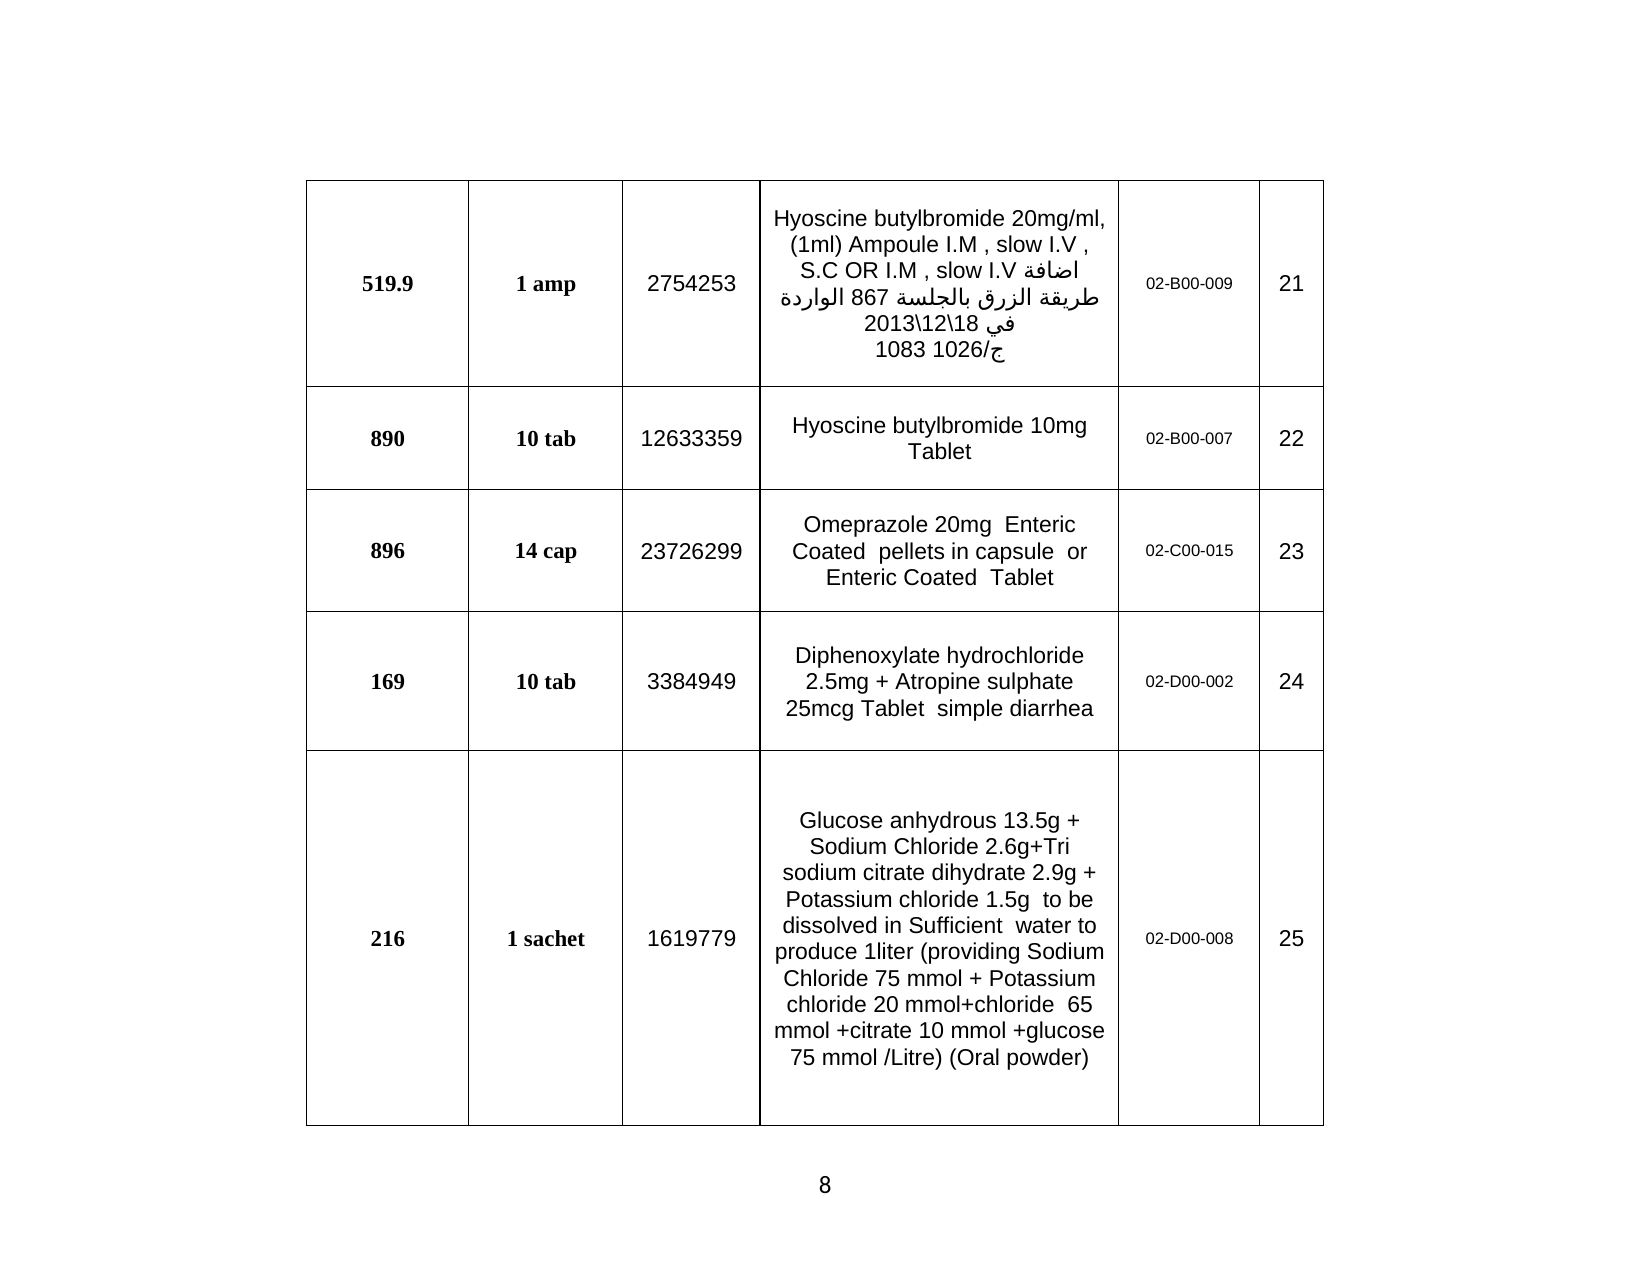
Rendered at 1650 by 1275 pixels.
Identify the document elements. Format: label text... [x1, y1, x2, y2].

table_cell 1 amp [469, 181, 622, 386]
table_cell 23 [1260, 490, 1323, 611]
table_cell 216 [307, 751, 468, 1125]
table_cell 25 [1260, 751, 1323, 1125]
table_cell 169 [307, 612, 468, 750]
table_cell 14 cap [469, 490, 622, 611]
table_cell 1619779 [623, 751, 759, 1125]
table_cell 10 tab [469, 612, 622, 750]
table_cell 02-C00-015 [1119, 490, 1259, 611]
table_cell Glucose anhydrous 13.5g + Sodium Chloride 2.6g+Tri sodium citrate dihydrate 2.9g + Potassium chloride 1.5g to be dissolved in Sufficient water to produce 1liter (providing Sodium Chloride 75 mmol + Potassium chloride 20 mmol+chloride 65 mmol +citrate 10 mmol +glucose 75 mmol /Litre) (Oral powder) [761, 751, 1118, 1125]
table_cell 519.9 [307, 181, 468, 386]
table_cell 21 [1260, 181, 1323, 386]
table_cell 1 sachet [469, 751, 622, 1125]
table_cell Hyoscine butylbromide 10mg Tablet [761, 387, 1118, 489]
table_cell 02-D00-008 [1119, 751, 1259, 1125]
table_cell 896 [307, 490, 468, 611]
table_cell 890 [307, 387, 468, 489]
table_cell Diphenoxylate hydrochloride 2.5mg + Atropine sulphate 25mcg Tablet simple diarrhea [761, 612, 1118, 750]
table_cell 12633359 [623, 387, 759, 489]
table_cell 24 [1260, 612, 1323, 750]
table_cell 10 tab [469, 387, 622, 489]
table_cell 23726299 [623, 490, 759, 611]
table_cell 2754253 [623, 181, 759, 386]
table_cell 02-D00-002 [1119, 612, 1259, 750]
table_cell 22 [1260, 387, 1323, 489]
table_cell 3384949 [623, 612, 759, 750]
table_cell Hyoscine butylbromide 20mg/ml, (1ml) Ampoule I.M , slow I.V , S.C OR I.M , slow I.V اضافة طريقة الزرق بالجلسة 867 الواردة في 18\12\2013 ج/1026 1083 [761, 181, 1118, 386]
table_cell 02-B00-009 [1119, 181, 1259, 386]
table_cell Omeprazole 20mg Enteric Coated pellets in capsule or Enteric Coated Tablet [761, 490, 1118, 611]
table_cell 02-B00-007 [1119, 387, 1259, 489]
